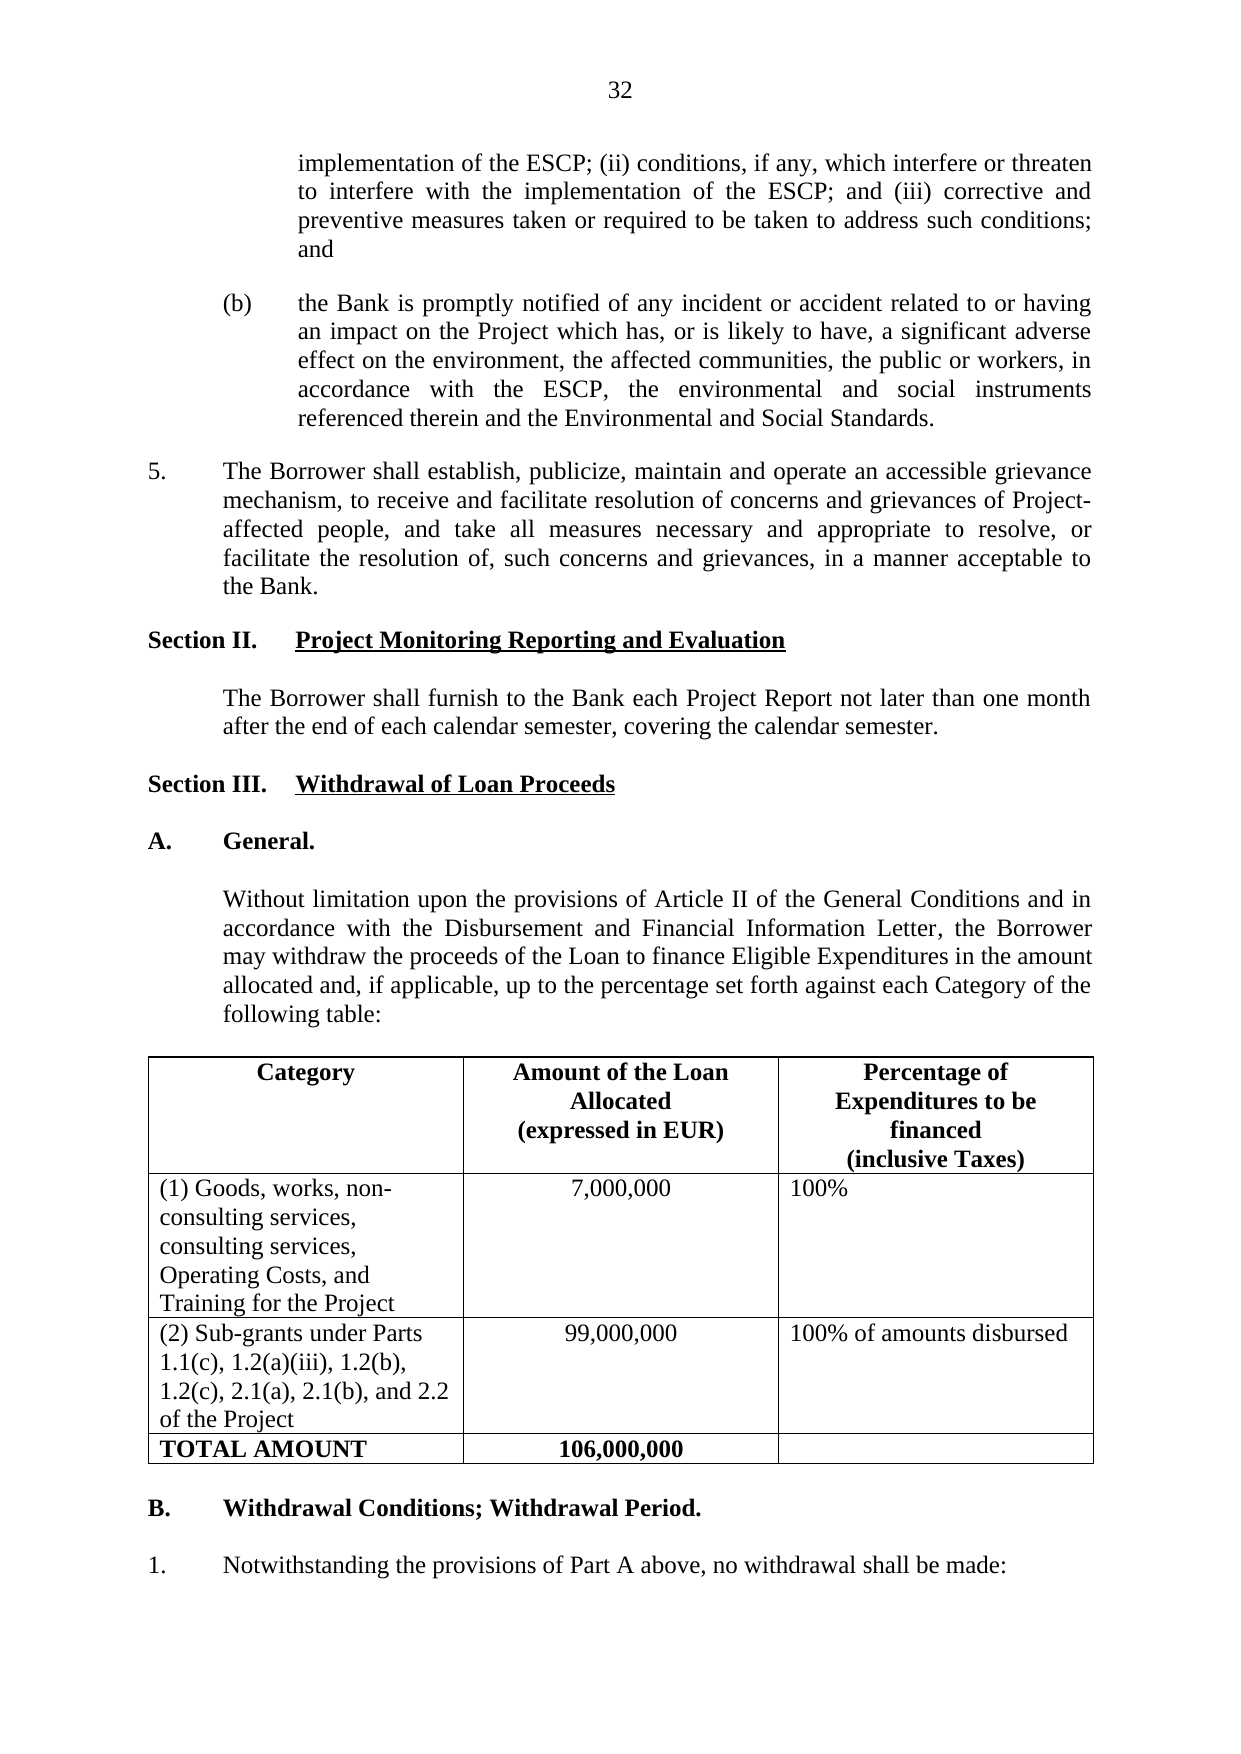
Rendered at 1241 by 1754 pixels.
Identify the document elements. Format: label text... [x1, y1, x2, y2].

table_header Category [149, 1058, 463, 1172]
text Section II. Project Monitoring Reporting and Evaluation [148, 625, 1093, 654]
text Section III. Withdrawal of Loan Proceeds [148, 769, 1093, 798]
table_cell 100% of amounts disbursed [779, 1318, 1093, 1433]
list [223, 148, 1093, 263]
table_cell 100% [779, 1174, 1093, 1317]
list General. [148, 826, 1093, 855]
text Without limitation upon the provisions of Article II of the General Conditions and in accordance with the Disbursement and Financial Information Letter, the Borrower may withdraw the proceeds of the Loan to finance Eligible Expenditures in the amount allocated and, if applicable, up to the percentage set forth against each Category of the following table: [223, 884, 1093, 1028]
list the Bank is promptly notified of any incident or accident related to or having an impact on the Project which has, or is likely to have, a significant adverse effect on the environment, the affected communities, the public or workers, in accordance with the ESCP, the environmental and social instruments referenced therein and the Environmental and Social Standards. [223, 288, 1093, 431]
list The Borrower shall establish, publicize, maintain and operate an accessible grievance mechanism, to receive and facilitate resolution of concerns and grievances of Project-affected people, and take all measures necessary and appropriate to resolve, or facilitate the resolution of, such concerns and grievances, in a manner acceptable to the Bank. [148, 456, 1093, 600]
list Notwithstanding the provisions of Part A above, no withdrawal shall be made: [148, 1550, 1093, 1579]
table_cell [779, 1434, 1093, 1463]
table_cell (2) Sub-grants under Parts 1.1(c), 1.2(a)(iii), 1.2(b), 1.2(c), 2.1(a), 2.1(b), and 2.2 of the Project [149, 1318, 463, 1433]
table_cell 106,000,000 [464, 1434, 778, 1463]
table_cell (1) Goods, works, non-consulting services, consulting services, Operating Costs, and Training for the Project [149, 1174, 463, 1317]
table_cell TOTAL AMOUNT [149, 1434, 463, 1463]
text The Borrower shall furnish to the Bank each Project Report not later than one month after the end of each calendar semester, covering the calendar semester. [148, 683, 1093, 740]
table_header Percentage of Expenditures to be financed (inclusive Taxes) [779, 1058, 1093, 1172]
text B. Withdrawal Conditions; Withdrawal Period. [148, 1493, 1093, 1522]
table_header Amount of the Loan Allocated (expressed in EUR) [464, 1058, 778, 1172]
table_cell 7,000,000 [464, 1174, 778, 1317]
table_cell 99,000,000 [464, 1318, 778, 1433]
